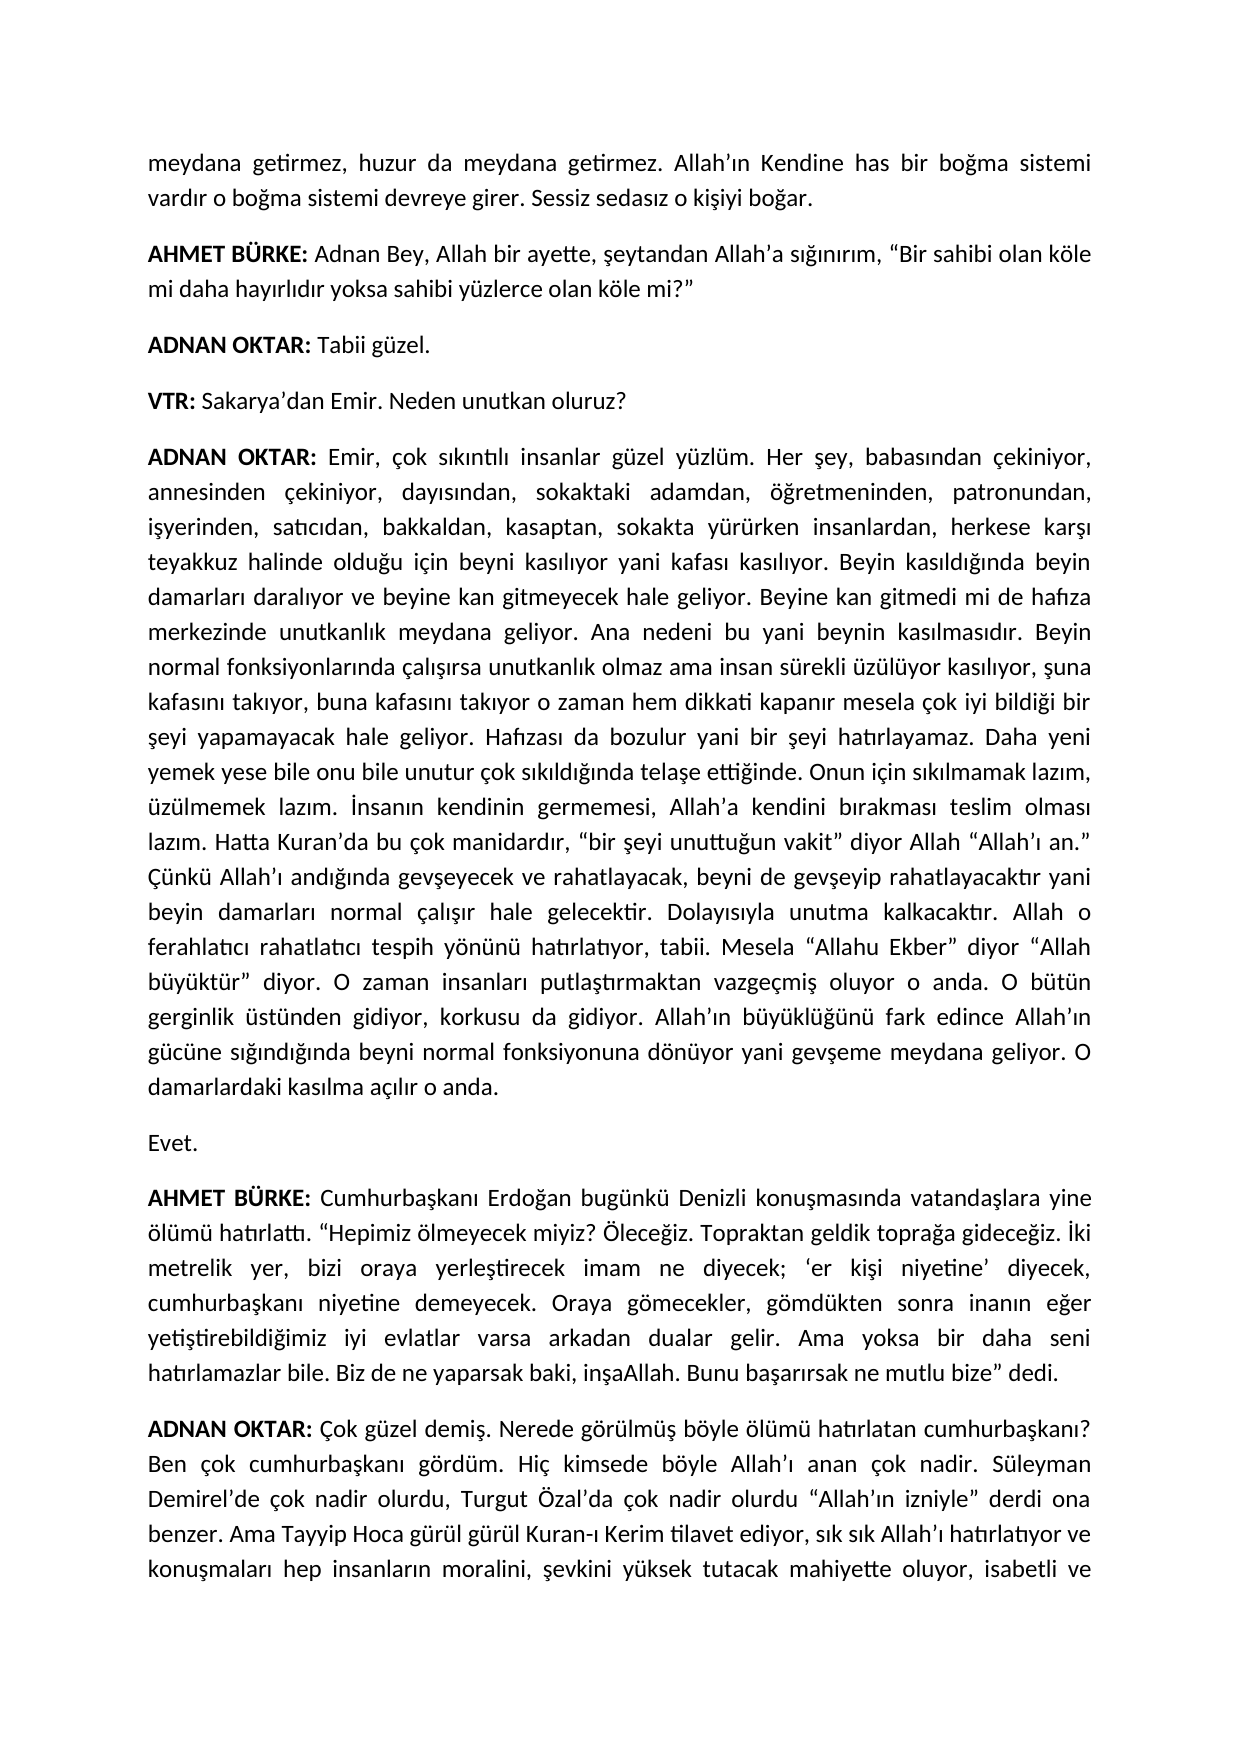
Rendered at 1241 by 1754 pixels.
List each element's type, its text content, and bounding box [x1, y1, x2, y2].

text Evet. [148, 1127, 1093, 1157]
text AHMET BÜRKE: Adnan Bey, Allah bir ayette, şeytandan Allah’a sığınırım, “Bir sahibi olan köle mi daha hayırlıdır yoksa sahibi yüzlerce olan köle mi?” [148, 238, 1093, 304]
text AHMET BÜRKE: Cumhurbaşkanı Erdoğan bugünkü Denizli konuşmasında vatandaşlara yine ölümü hatırlattı. “Hepimiz ölmeyecek miyiz? Öleceğiz. Topraktan geldik toprağa gideceğiz. İki metrelik yer, bizi oraya yerleştirecek imam ne diyecek; ‘er kişi niyetine’ diyecek, cumhurbaşkanı niyetine demeyecek. Oraya gömecekler, gömdükten sonra inanın eğer yetiştirebildiğimiz iyi evlatlar varsa arkadan dualar gelir. Ama yoksa bir daha seni hatırlamazlar bile. Biz de ne yaparsak baki, inşaAllah. Bunu başarırsak ne mutlu bize” dedi. [148, 1183, 1093, 1388]
text ADNAN OKTAR: Tabii güzel. [148, 329, 1093, 360]
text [148, 1413, 1093, 1584]
text ADNAN OKTAR: Emir, çok sıkıntılı insanlar güzel yüzlüm. Her şey, babasından çekiniyor, annesinden çekiniyor, dayısından, sokaktaki adamdan, öğretmeninden, patronundan, işyerinden, satıcıdan, bakkaldan, kasaptan, sokakta yürürken insanlardan, herkese karşı teyakkuz halinde olduğu için beyni kasılıyor yani kafası kasılıyor. Beyin kasıldığında beyin damarları daralıyor ve beyine kan gitmeyecek hale geliyor. Beyine kan gitmedi mi de hafıza merkezinde unutkanlık meydana geliyor. Ana nedeni bu yani beynin kasılmasıdır. Beyin normal fonksiyonlarında çalışırsa unutkanlık olmaz ama insan sürekli üzülüyor kasılıyor, şuna kafasını takıyor, buna kafasını takıyor o zaman hem dikkati kapanır mesela çok iyi bildiği bir şeyi yapamayacak hale geliyor. Hafızası da bozulur yani bir şeyi hatırlayamaz. Daha yeni yemek yese bile onu bile unutur çok sıkıldığında telaşe ettiğinde. Onun için sıkılmamak lazım, üzülmemek lazım. İnsanın kendinin germemesi, Allah’a kendini bırakması teslim olması lazım. Hatta Kuran’da bu çok manidardır, “bir şeyi unuttuğun vakit” diyor Allah “Allah’ı an.” Çünkü Allah’ı andığında gevşeyecek ve rahatlayacak, beyni de gevşeyip rahatlayacaktır yani beyin damarları normal çalışır hale gelecektir. Dolayısıyla unutma kalkacaktır. Allah o ferahlatıcı rahatlatıcı tespih yönünü hatırlatıyor, tabii. Mesela “Allahu Ekber” diyor “Allah büyüktür” diyor. O zaman insanları putlaştırmaktan vazgeçmiş oluyor o anda. O bütün gerginlik üstünden gidiyor, korkusu da gidiyor. Allah’ın büyüklüğünü fark edince Allah’ın gücüne sığındığında beyni normal fonksiyonuna dönüyor yani gevşeme meydana geliyor. O damarlardaki kasılma açılır o anda. [148, 441, 1093, 1101]
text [148, 148, 1093, 213]
text VTR: Sakarya’dan Emir. Neden unutkan oluruz? [148, 385, 1093, 416]
